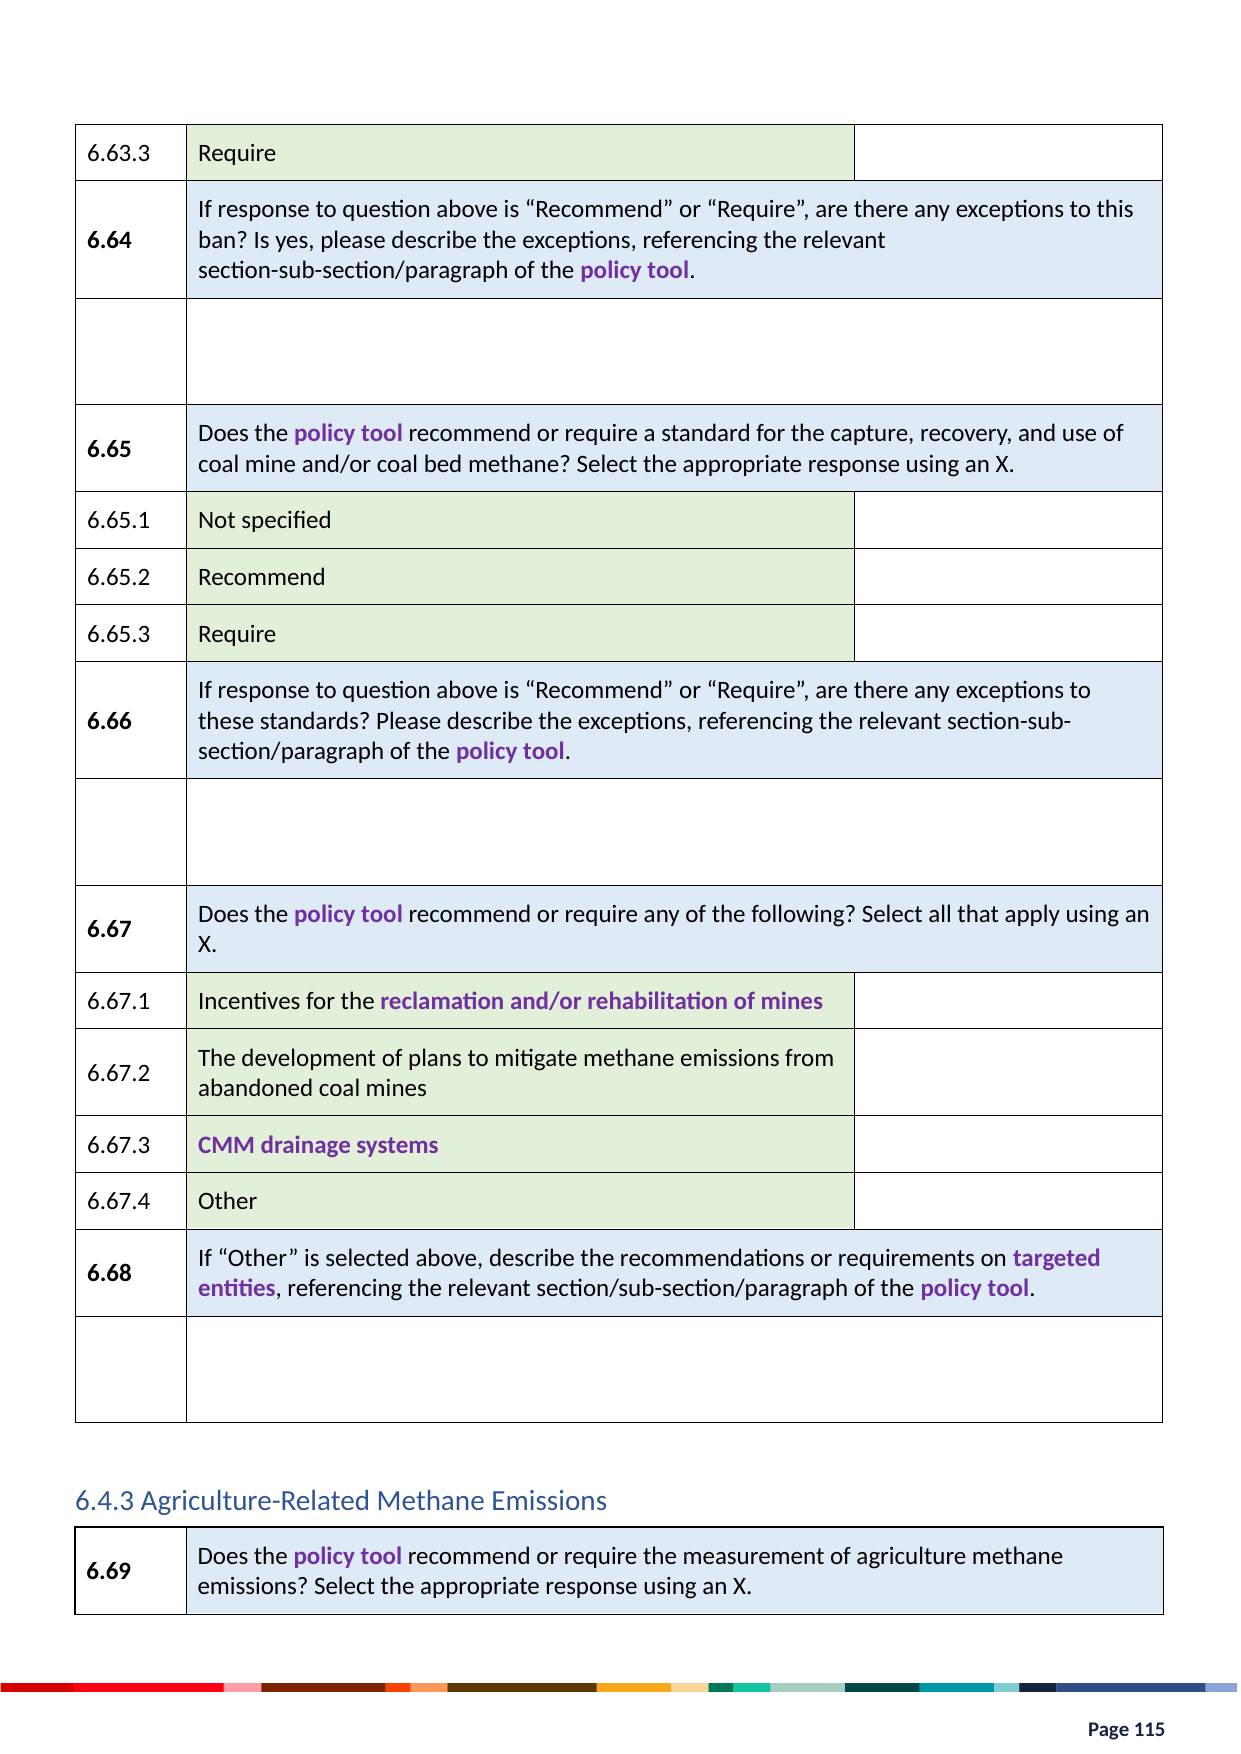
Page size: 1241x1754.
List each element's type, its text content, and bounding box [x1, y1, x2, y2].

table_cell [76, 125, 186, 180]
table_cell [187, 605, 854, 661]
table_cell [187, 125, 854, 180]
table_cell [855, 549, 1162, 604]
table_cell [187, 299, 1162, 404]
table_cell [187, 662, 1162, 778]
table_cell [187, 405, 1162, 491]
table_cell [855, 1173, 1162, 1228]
subtitle 6.4.3 Agriculture-Related Methane Emissions [75, 1482, 1165, 1518]
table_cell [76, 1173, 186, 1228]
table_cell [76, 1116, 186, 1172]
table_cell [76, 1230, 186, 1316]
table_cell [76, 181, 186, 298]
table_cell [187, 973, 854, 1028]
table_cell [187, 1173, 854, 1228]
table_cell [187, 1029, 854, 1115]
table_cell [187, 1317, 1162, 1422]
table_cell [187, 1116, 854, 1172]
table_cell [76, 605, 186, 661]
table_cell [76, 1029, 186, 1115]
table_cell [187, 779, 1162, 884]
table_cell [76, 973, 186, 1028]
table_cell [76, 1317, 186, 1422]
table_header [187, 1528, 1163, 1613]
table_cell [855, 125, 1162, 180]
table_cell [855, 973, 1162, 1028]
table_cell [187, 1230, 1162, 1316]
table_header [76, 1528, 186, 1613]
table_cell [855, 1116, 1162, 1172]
picture [0, 1683, 1236, 1692]
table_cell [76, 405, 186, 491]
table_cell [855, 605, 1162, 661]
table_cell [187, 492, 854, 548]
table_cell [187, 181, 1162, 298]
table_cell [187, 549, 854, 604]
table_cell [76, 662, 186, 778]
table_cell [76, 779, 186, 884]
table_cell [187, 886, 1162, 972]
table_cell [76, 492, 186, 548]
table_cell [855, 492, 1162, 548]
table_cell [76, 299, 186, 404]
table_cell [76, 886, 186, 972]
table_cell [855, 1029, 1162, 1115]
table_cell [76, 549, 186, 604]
